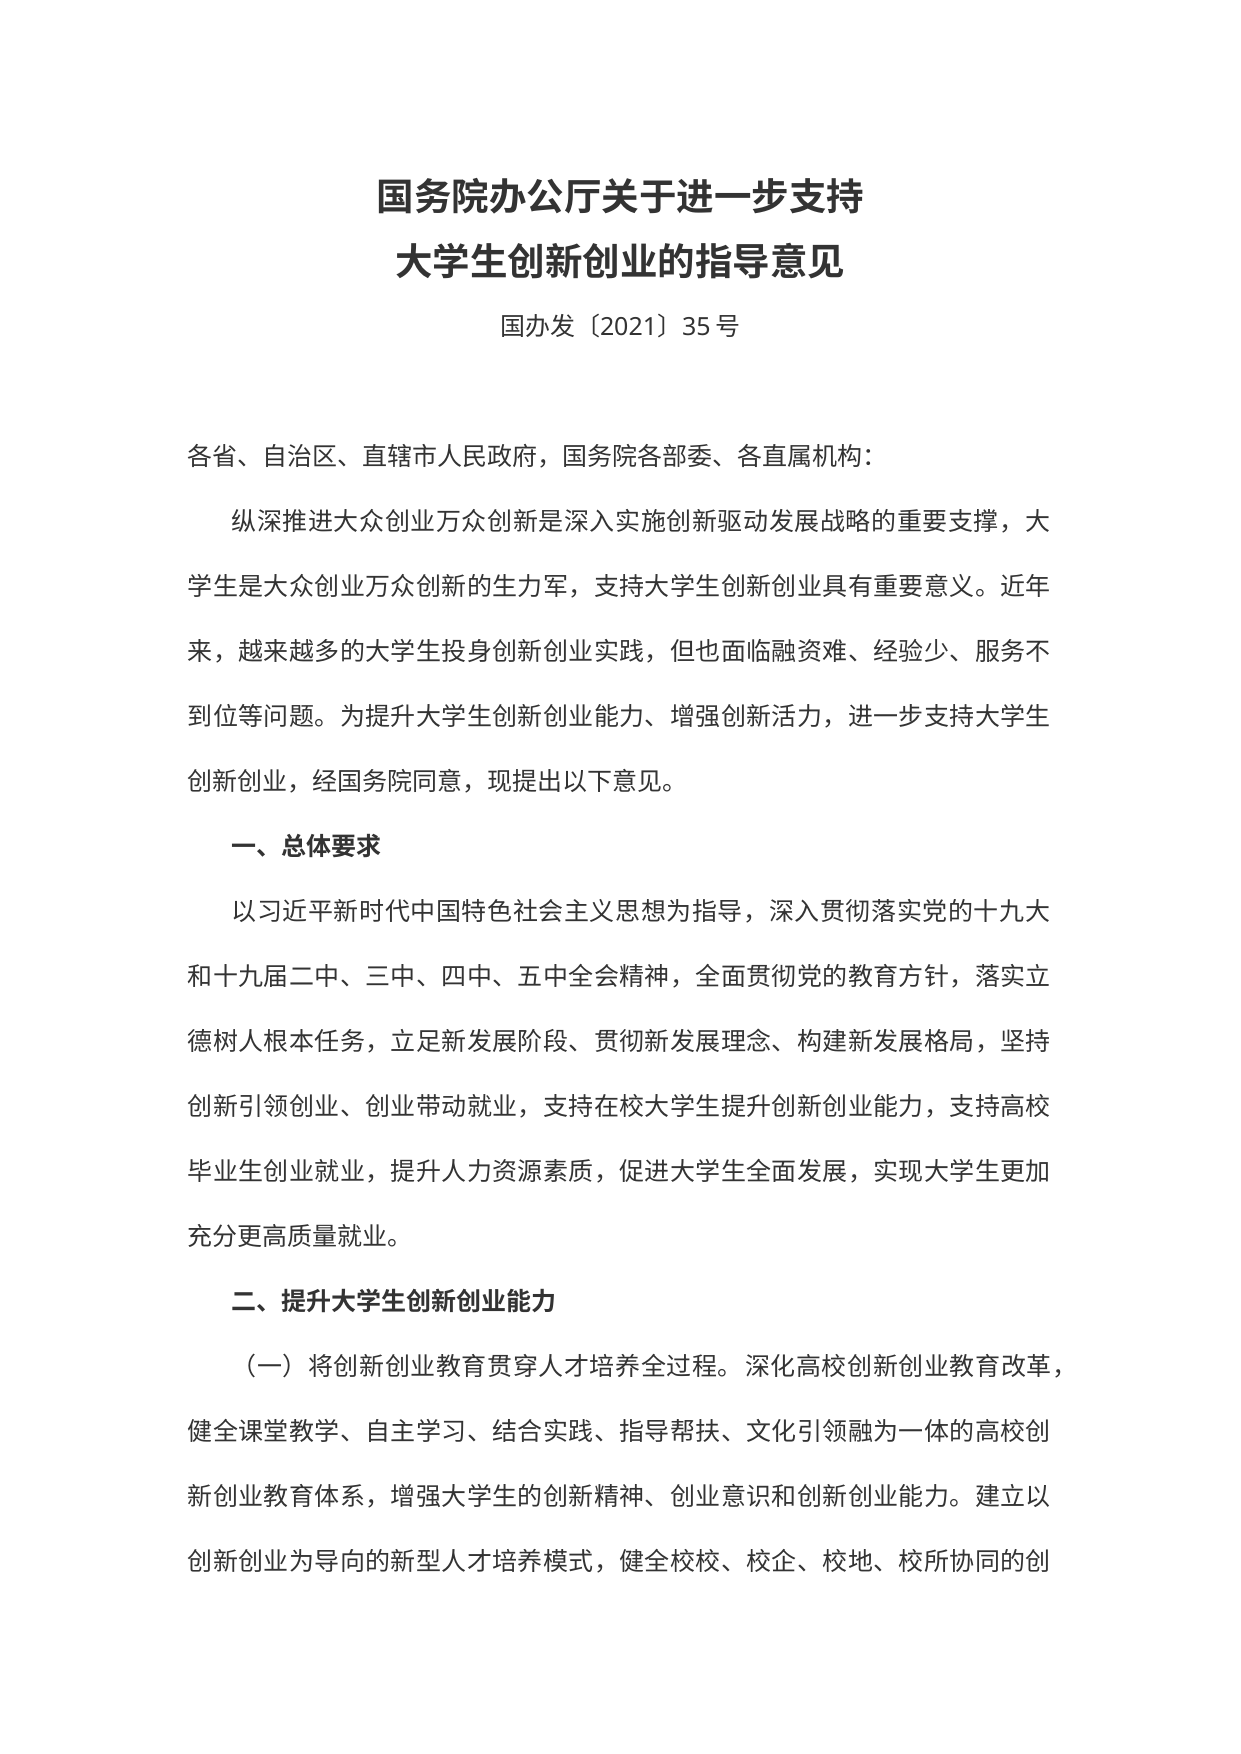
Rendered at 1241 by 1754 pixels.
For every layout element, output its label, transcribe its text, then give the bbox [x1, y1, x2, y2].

text 纵深推进大众创业万众创新是深入实施创新驱动发展战略的重要支撑，大学生是大众创业万众创新的生力军，支持大学生创新创业具有重要意义。近年来，越来越多的大学生投身创新创业实践，但也面临融资难、经验少、服务不到位等问题。为提升大学生创新创业能力、增强创新活力，进一步支持大学生创新创业，经国务院同意，现提出以下意见。 [187, 487, 1053, 812]
text 二、提升大学生创新创业能力 [187, 1267, 1053, 1332]
text 以习近平新时代中国特色社会主义思想为指导，深入贯彻落实党的十九大和十九届二中、三中、四中、五中全会精神，全面贯彻党的教育方针，落实立德树人根本任务，立足新发展阶段、贯彻新发展理念、构建新发展格局，坚持创新引领创业、创业带动就业，支持在校大学生提升创新创业能力，支持高校毕业生创业就业，提升人力资源素质，促进大学生全面发展，实现大学生更加充分更高质量就业。 [187, 877, 1053, 1267]
text 国务院办公厅关于进一步支持 [187, 162, 1053, 227]
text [187, 1332, 1053, 1592]
text 大学生创新创业的指导意见 [187, 227, 1053, 292]
text 国办发〔2021〕35号 [187, 292, 1053, 357]
text 各省、自治区、直辖市人民政府，国务院各部委、各直属机构： [187, 422, 1053, 487]
text 一、总体要求 [187, 812, 1053, 877]
